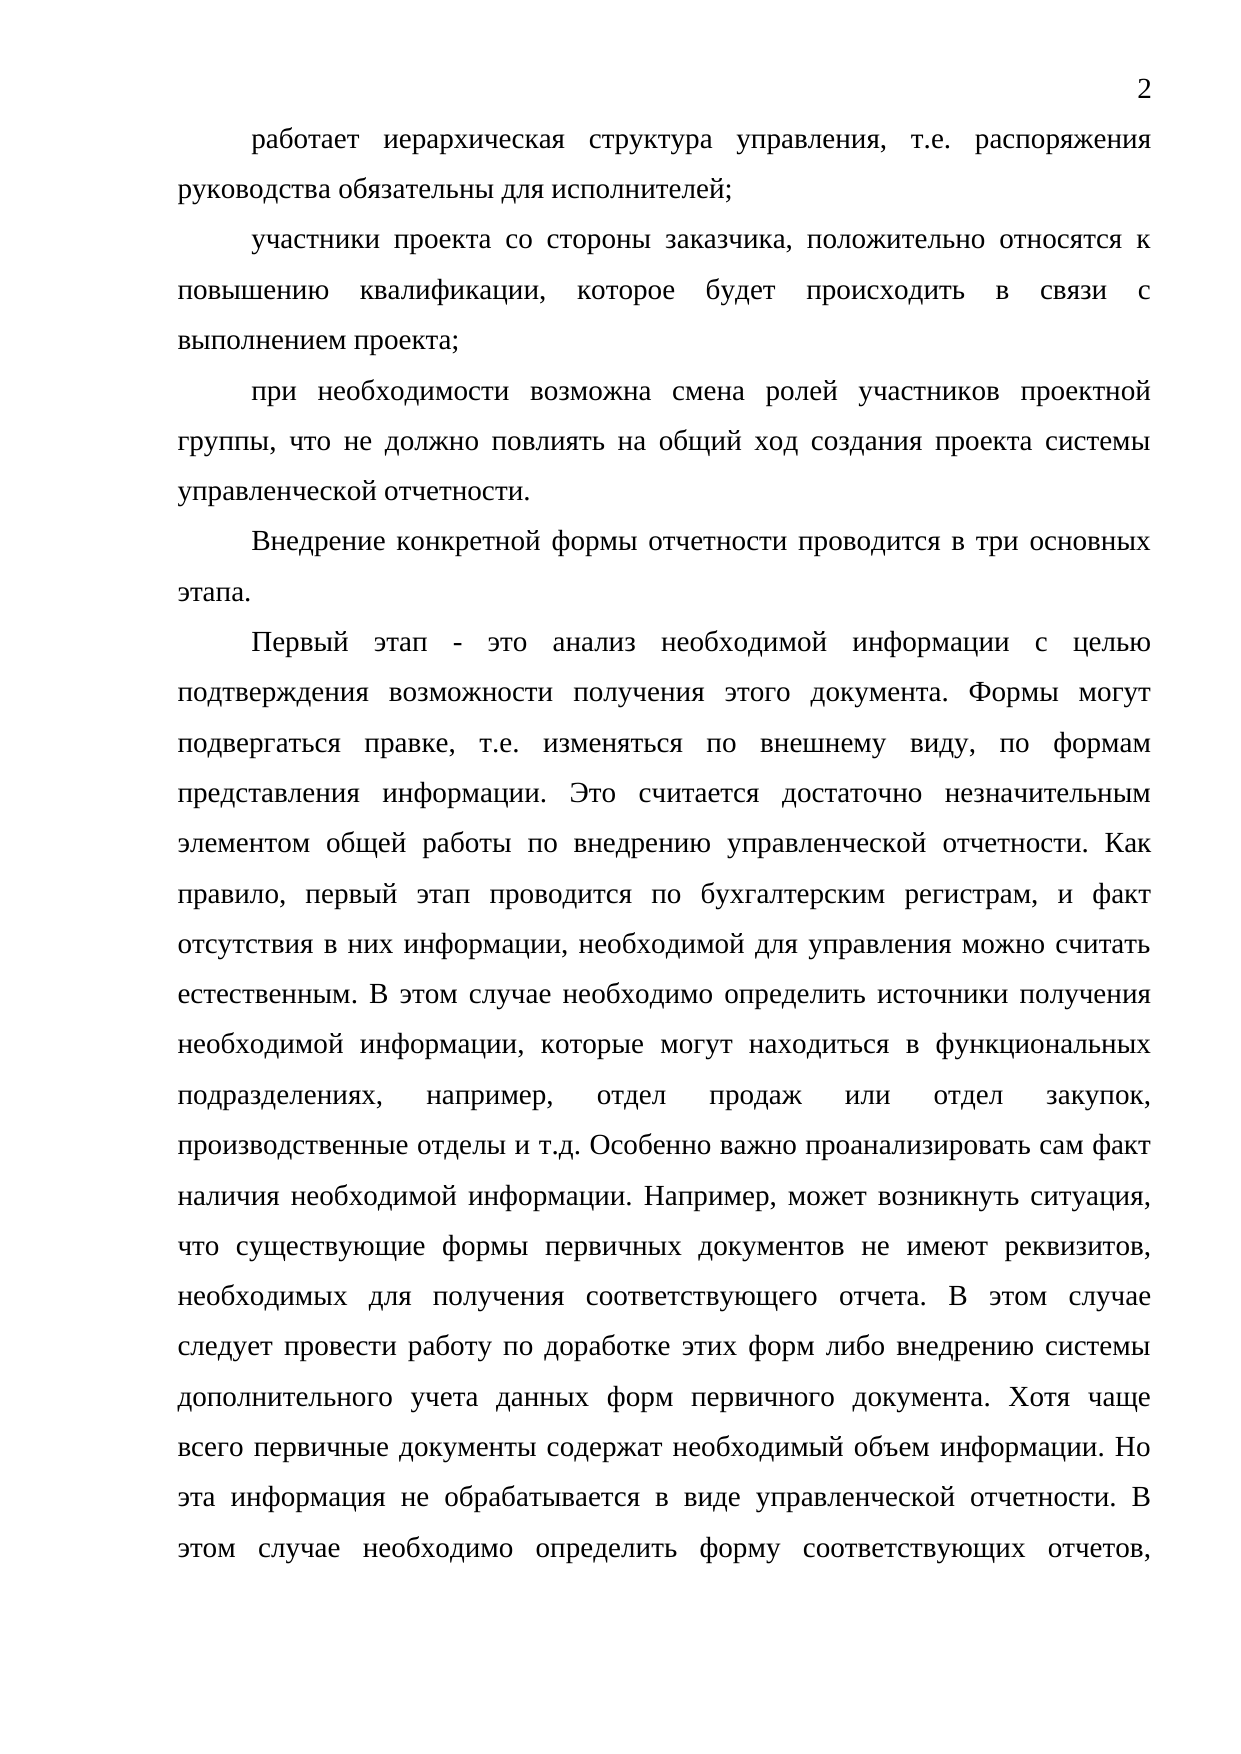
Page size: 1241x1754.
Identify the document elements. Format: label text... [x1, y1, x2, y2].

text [177, 624, 1152, 1563]
text Внедрение конкретной формы отчетности проводится в три основных этапа. [177, 523, 1152, 607]
text участники проекта со стороны заказчика, положительно относятся к повышению квалификации, которое будет происходить в связи с выполнением проекта; [177, 222, 1152, 356]
text работает иерархическая структура управления, т.е. распоряжения руководства обязательны для исполнителей; [177, 121, 1152, 205]
text при необходимости возможна смена ролей участников проектной группы, что не должно повлиять на общий ход создания проекта системы управленческой отчетности. [177, 373, 1152, 507]
